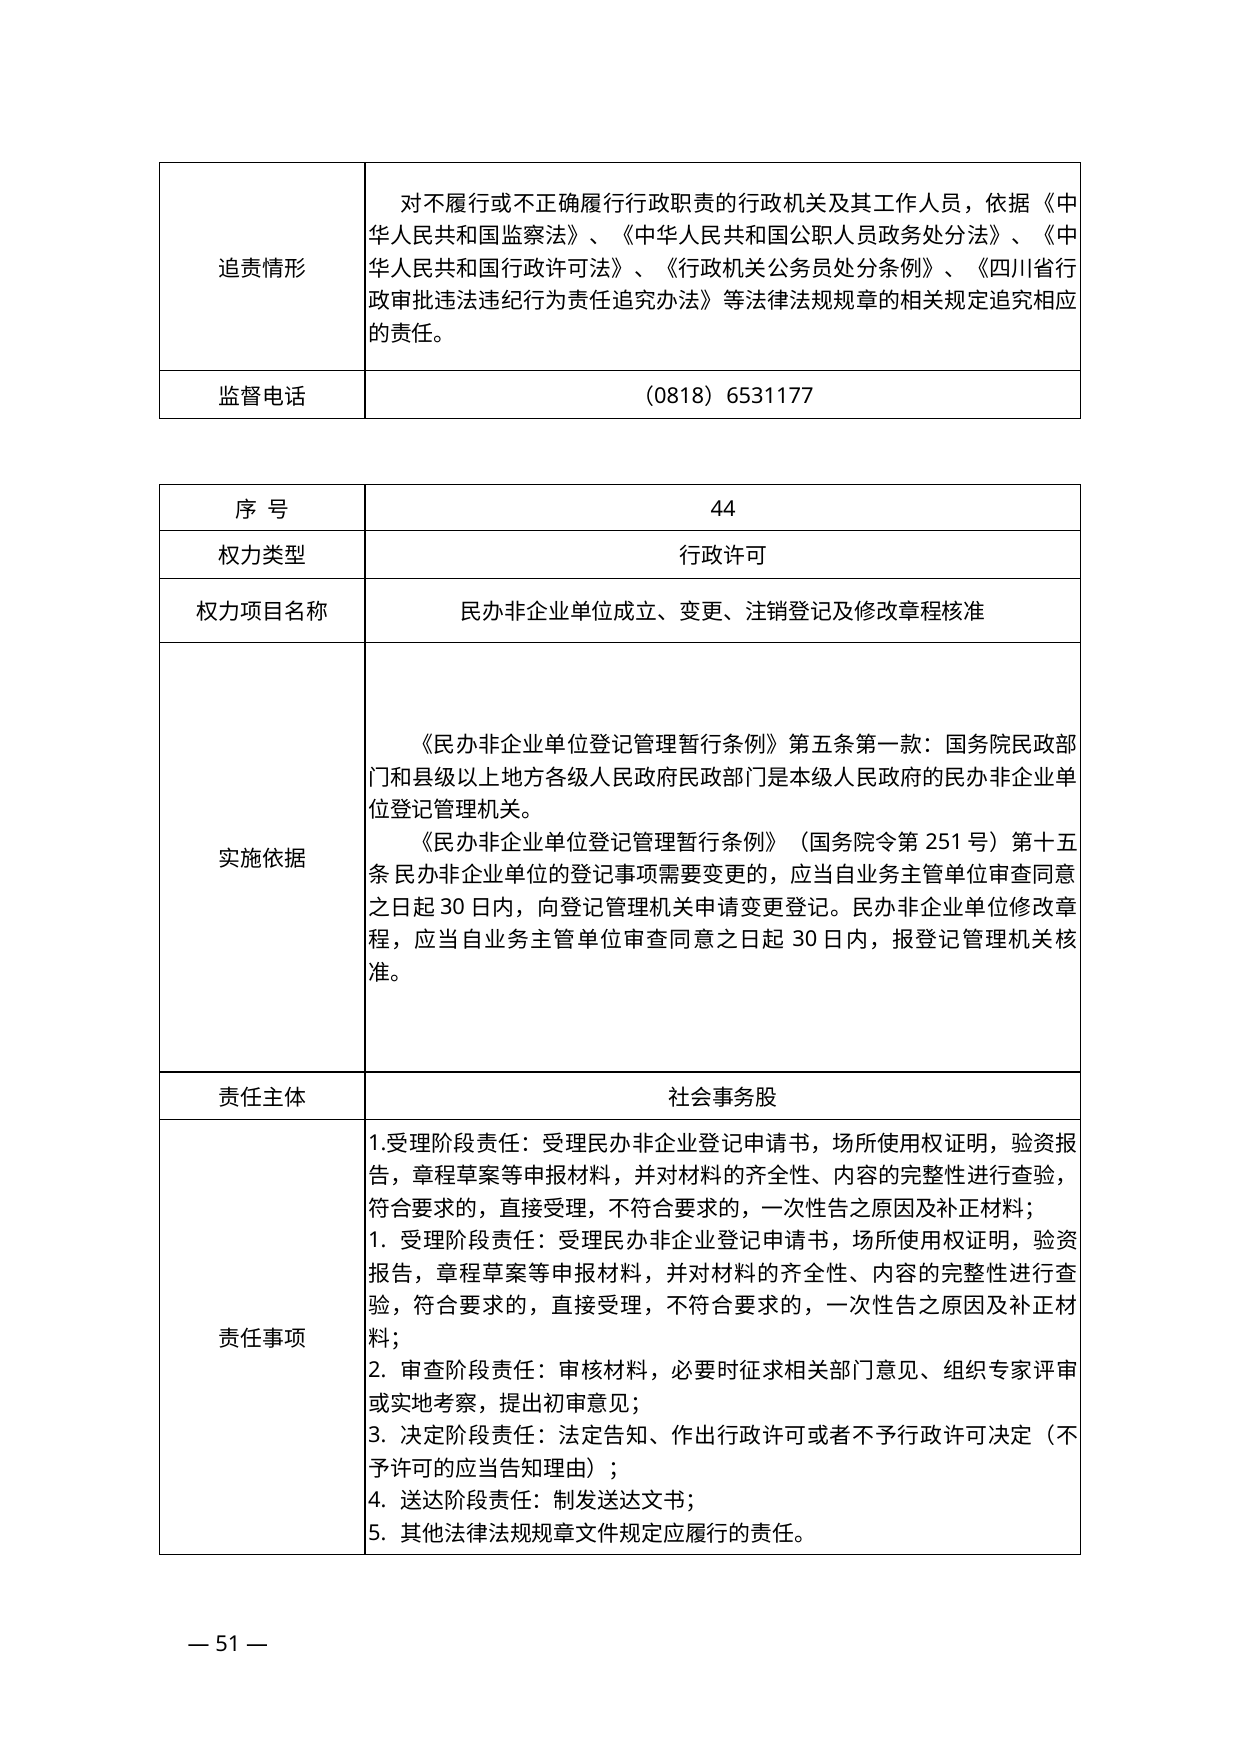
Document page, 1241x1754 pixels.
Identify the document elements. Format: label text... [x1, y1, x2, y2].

table_cell （0818）6531177 [366, 371, 1080, 418]
table_cell 监督电话 [160, 371, 364, 418]
table_header 序 号 [160, 485, 364, 530]
table_cell 责任主体 [160, 1073, 364, 1118]
table_cell 《民办非企业单位登记管理暂行条例》第五条第一款：国务院民政部门和县级以上地方各级人民政府民政部门是本级人民政府的民办非企业单位登记管理机关。 《民办非企业单位登记管理暂行条例》（国务院令第251号）第十五条 民办非企业单位的登记事项需要变更的，应当自业务主管单位审查同意之日起30日内，向登记管理机关申请变更登记。民办非企业单位修改章程，应当自业务主管单位审查同意之日起30日内，报登记管理机关核准。 [366, 643, 1080, 1071]
table_cell 追责情形 [160, 163, 364, 370]
table_cell 权力类型 [160, 531, 364, 577]
table_header 44 [366, 485, 1080, 530]
table_cell 民办非企业单位成立、变更、注销登记及修改章程核准 [366, 579, 1080, 642]
table_cell 社会事务股 [366, 1073, 1080, 1118]
table_cell 1.受理阶段责任：受理民办非企业登记申请书，场所使用权证明，验资报告，章程草案等申报材料，并对材料的齐全性、内容的完整性进行查验，符合要求的，直接受理，不符合要求的，一次性告之原因及补正材料； 受理阶段责任：受理民办非企业登记申请书，场所使用权证明，验资报告，章程草案等申报材料，并对材料的齐全性、内容的完整性进行查验，符合要求的，直接受理，不符合要求的，一次性告之原因及补正材料； 审查阶段责任：审核材料，必要时征求相关部门意见、组织专家评审或实地考察，提出初审意见； 决定阶段责任：法定告知、作出行政许可或者不予行政许可决定（不予许可的应当告知理由）； 送达阶段责任：制发送达文书； 其他法律法规规章文件规定应履行的责任。 [366, 1120, 1080, 1553]
table_cell 责任事项 [160, 1120, 364, 1553]
table_cell 对不履行或不正确履行行政职责的行政机关及其工作人员，依据《中华人民共和国监察法》、《中华人民共和国公职人员政务处分法》、《中华人民共和国行政许可法》、《行政机关公务员处分条例》、《四川省行政审批违法违纪行为责任追究办法》等法律法规规章的相关规定追究相应的责任。 [366, 163, 1080, 370]
table_cell 权力项目名称 [160, 579, 364, 642]
table_cell 实施依据 [160, 643, 364, 1071]
table_cell 行政许可 [366, 531, 1080, 577]
